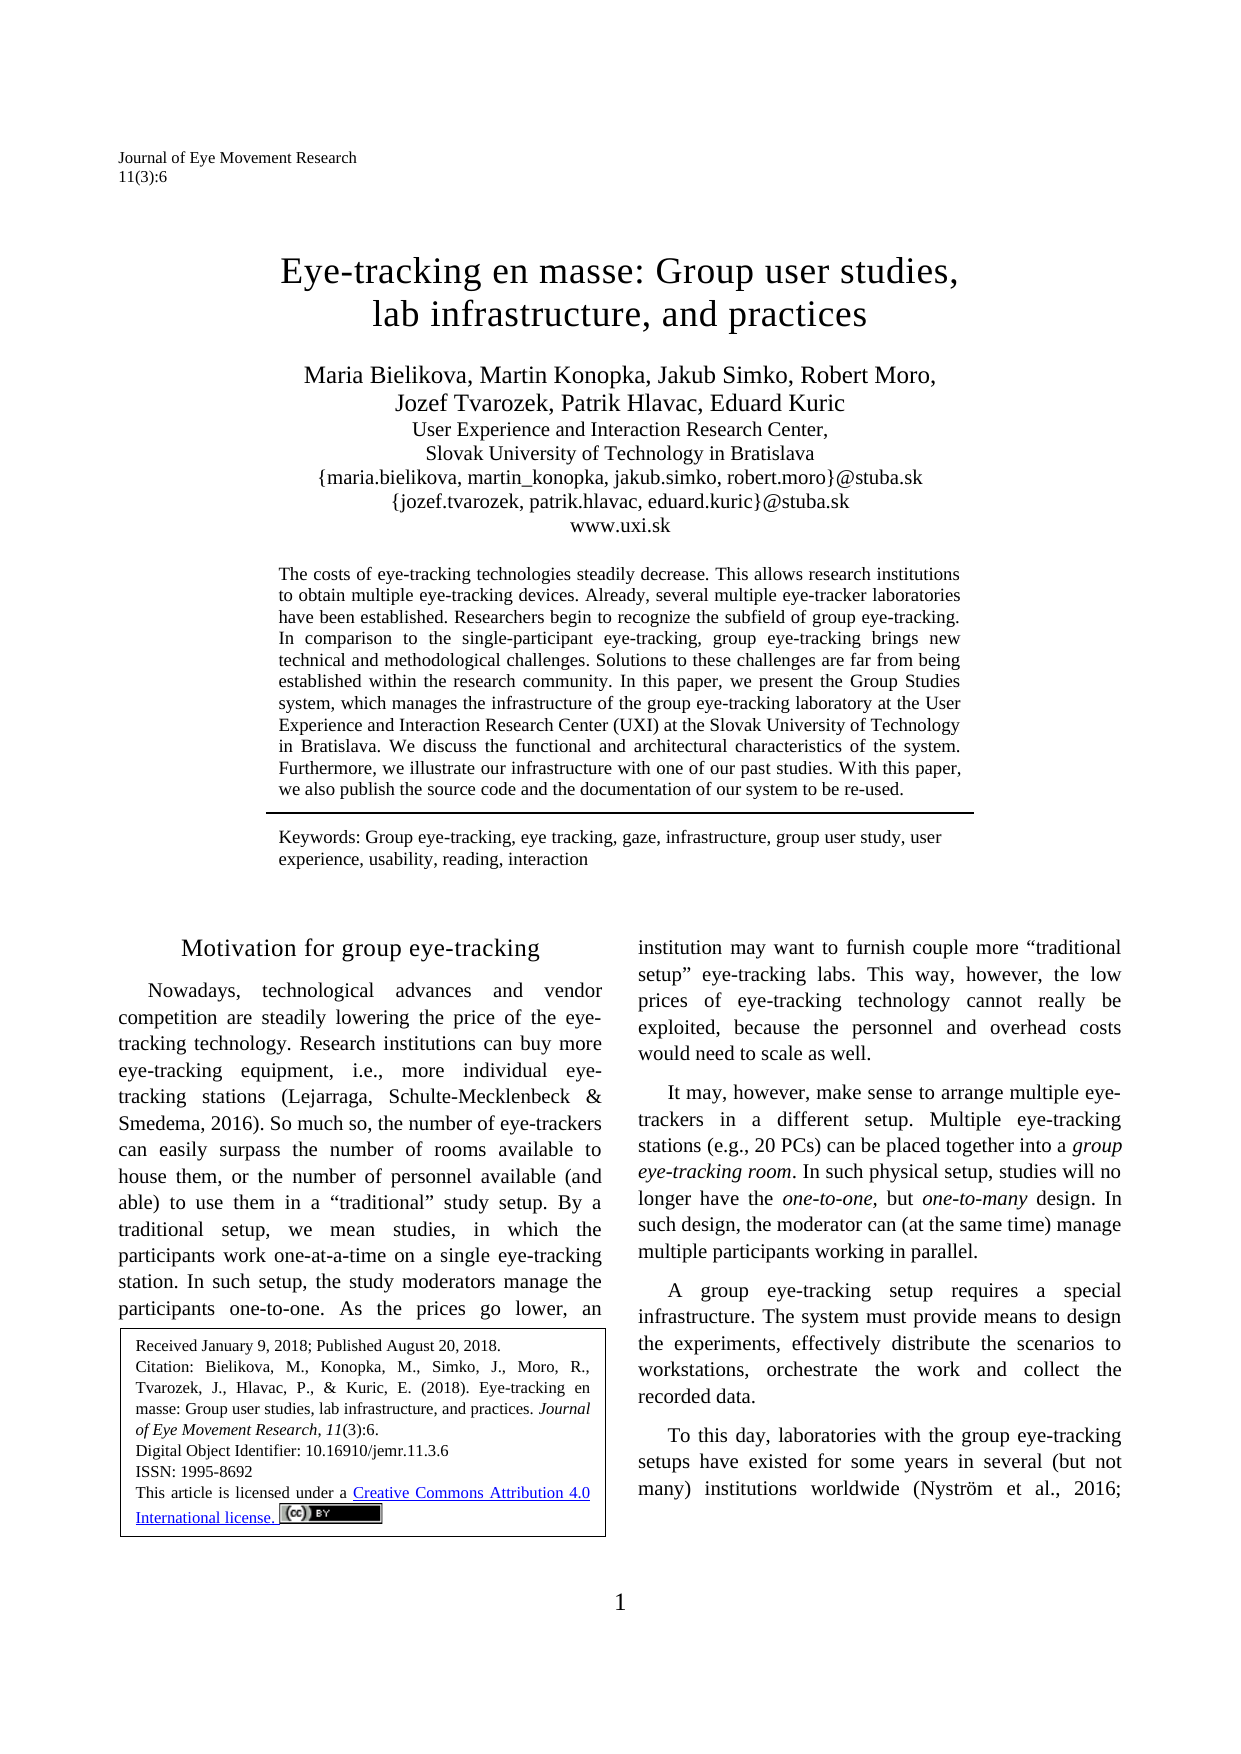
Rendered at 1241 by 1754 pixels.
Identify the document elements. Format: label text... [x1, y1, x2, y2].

text It may, however, make sense to arrange multiple eye-trackers in a different setup. Multiple eye-tracking stations (e.g., 20 PCs) can be placed together into a group eye-tracking room. In such physical setup, studies will no longer have the one-to-one, but one-to-many design. In such design, the moderator can (at the same time) manage multiple participants working in parallel. [638, 1080, 1122, 1263]
text Nowadays, technological advances and vendor competition are steadily lowering the price of the eye-tracking technology. Research institutions can buy more eye-tracking equipment, i.e., more individual eye-tracking stations (Lejarraga, Schulte-Mecklenbeck & Smedema, 2016). So much so, the number of eye-trackers can easily surpass the number of rooms available to house them, or the number of personnel available (and able) to use them in a “traditional” study setup. By a traditional setup, we mean studies, in which the participants work one-at-a-time on a single eye-tracking station. In such setup, the study moderators manage the participants one-to-one. As the prices go lower, an institution may want to furnish couple more “traditional setup” eye-tracking labs. This way, however, the low prices of eye-tracking technology cannot really be exploited, because the personnel and overhead costs would need to scale as well. [118, 978, 602, 1320]
text A group eye-tracking setup requires a special infrastructure. The system must provide means to design the experiments, effectively distribute the scenarios to workstations, orchestrate the work and collect the recorded data. [638, 1278, 1122, 1408]
subtitle Motivation for group eye-tracking [118, 286, 602, 962]
text Nowadays, technological advances and vendor competition are steadily lowering the price of the eye-tracking technology. Research institutions can buy more eye-tracking equipment, i.e., more individual eye-tracking stations (Lejarraga, Schulte-Mecklenbeck & Smedema, 2016). So much so, the number of eye-trackers can easily surpass the number of rooms available to house them, or the number of personnel available (and able) to use them in a “traditional” study setup. By a traditional setup, we mean studies, in which the participants work one-at-a-time on a single eye-tracking station. In such setup, the study moderators manage the participants one-to-one. As the prices go lower, an institution may want to furnish couple more “traditional setup” eye-tracking labs. This way, however, the low prices of eye-tracking technology cannot really be exploited, because the personnel and overhead costs would need to scale as well. [638, 286, 1122, 1065]
picture [279, 1503, 383, 1524]
